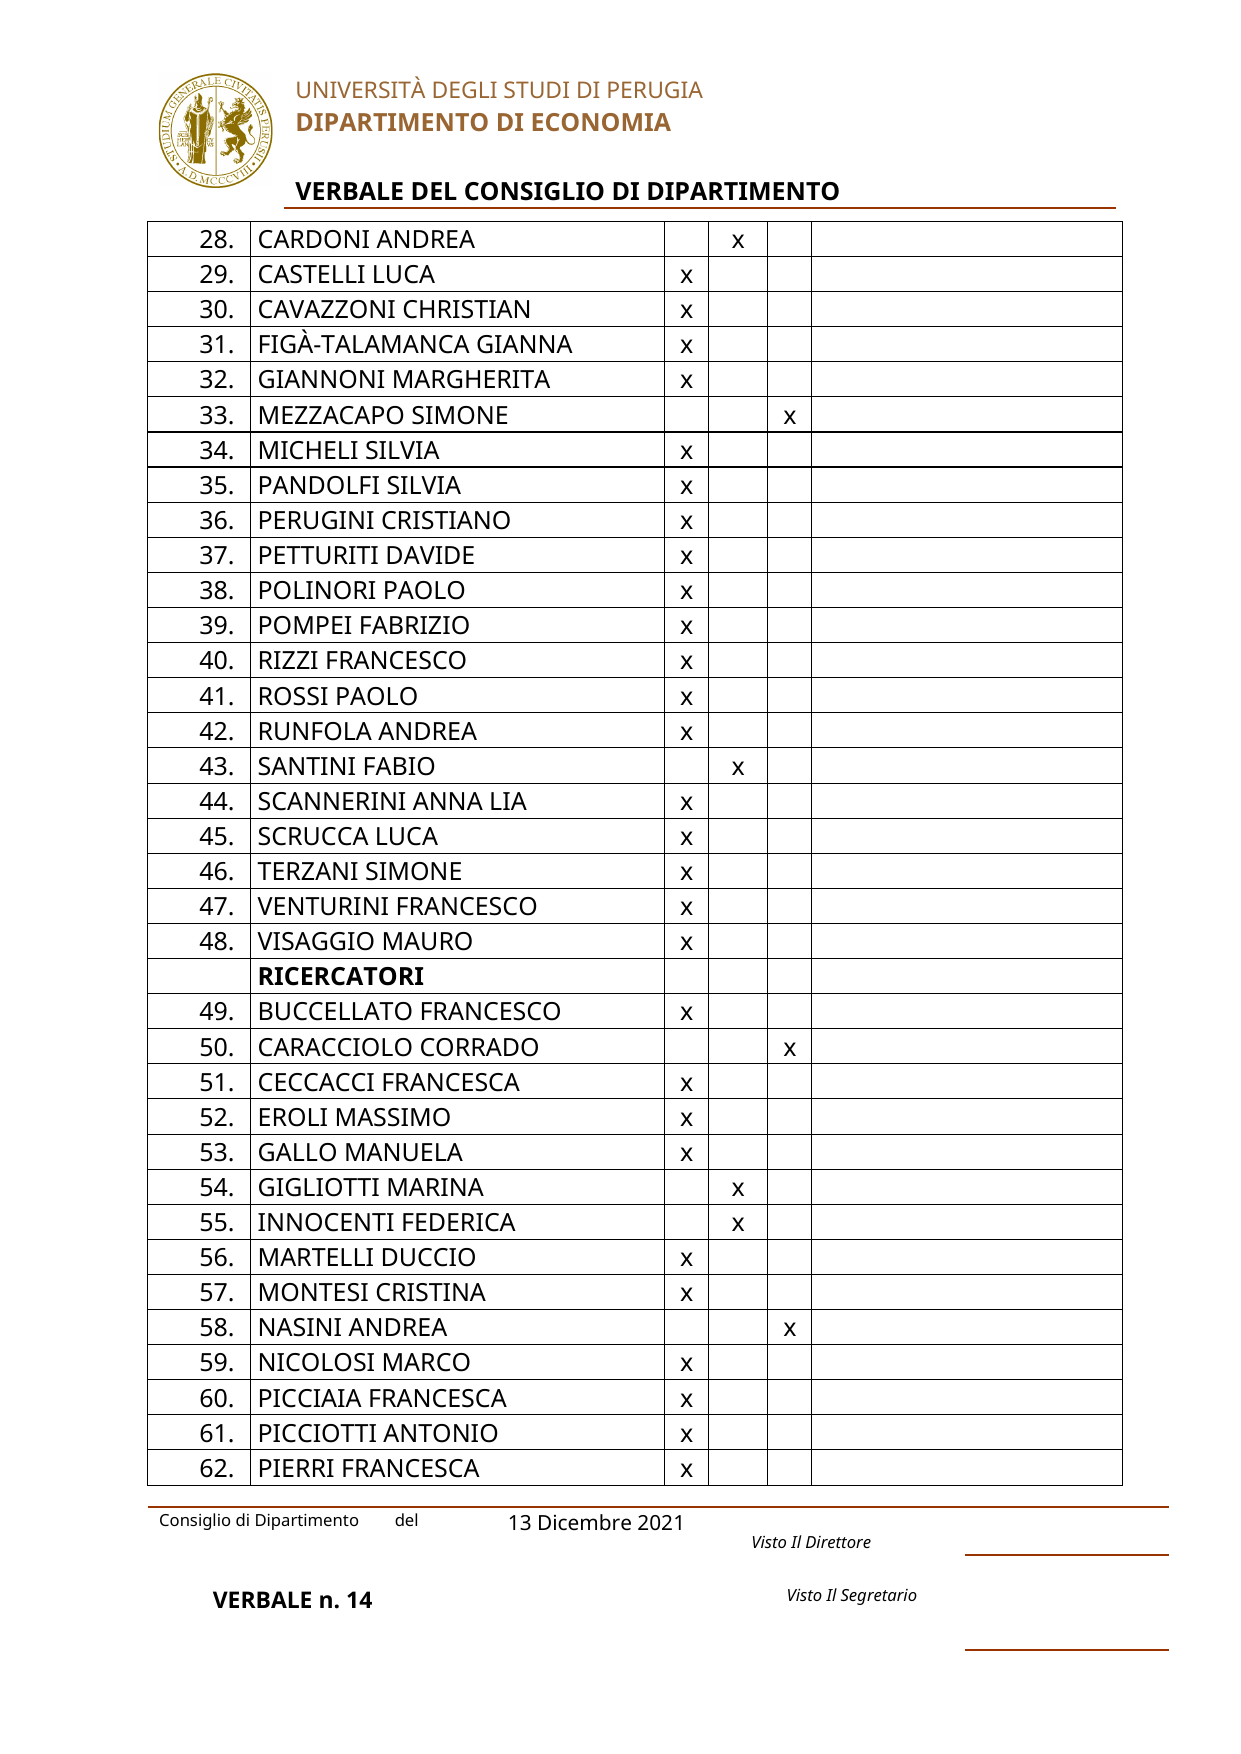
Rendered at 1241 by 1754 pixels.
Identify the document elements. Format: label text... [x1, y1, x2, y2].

table_cell [148, 397, 250, 431]
table_cell [665, 1170, 708, 1204]
table_cell MEZZACAPO SIMONE [251, 397, 664, 431]
table_cell [812, 1099, 1122, 1133]
table_cell [148, 643, 250, 677]
table_cell [812, 1345, 1122, 1379]
table_cell x [665, 889, 708, 923]
table_cell [148, 1380, 250, 1414]
table_cell CAVAZZONI CHRISTIAN [251, 292, 664, 326]
table_cell [148, 503, 250, 537]
table_cell x [665, 678, 708, 712]
table_cell [148, 1064, 250, 1098]
table_cell [812, 292, 1122, 326]
table_cell x [665, 1275, 708, 1309]
table_cell [148, 608, 250, 642]
table_cell [709, 1064, 767, 1098]
table_cell [709, 643, 767, 677]
table_cell [812, 1415, 1122, 1449]
table_cell [665, 397, 708, 431]
table_cell x [665, 362, 708, 396]
table_cell [768, 538, 811, 572]
table_cell [812, 748, 1122, 782]
table_cell CASTELLI LUCA [251, 257, 664, 291]
table_cell [148, 362, 250, 396]
table_cell [768, 1099, 811, 1133]
table_cell [812, 538, 1122, 572]
table_cell [665, 1205, 708, 1239]
table_cell [148, 1450, 250, 1484]
table_cell x [665, 854, 708, 888]
table_cell [812, 362, 1122, 396]
table_cell [768, 678, 811, 712]
table_cell x [665, 327, 708, 361]
table_cell [148, 924, 250, 958]
table_cell PICCIAIA FRANCESCA [251, 1380, 664, 1414]
table_cell [812, 994, 1122, 1028]
table_cell [709, 362, 767, 396]
table_cell x [665, 433, 708, 466]
table_cell [148, 433, 250, 466]
table_cell FIGÀ-TALAMANCA GIANNA [251, 327, 664, 361]
table_cell [148, 573, 250, 607]
table_cell [709, 573, 767, 607]
table_cell x [665, 643, 708, 677]
table_cell x [665, 503, 708, 537]
table_cell BUCCELLATO FRANCESCO [251, 994, 664, 1028]
table_cell [768, 257, 811, 291]
table_cell [768, 1275, 811, 1309]
table_cell x [709, 222, 767, 256]
table_cell [148, 854, 250, 888]
table_cell [148, 222, 250, 256]
table_cell x [665, 1240, 708, 1274]
table_cell [709, 713, 767, 747]
table_cell [812, 1064, 1122, 1098]
table_cell [148, 678, 250, 712]
table_cell [709, 994, 767, 1028]
table_cell x [665, 1380, 708, 1414]
table_cell MICHELI SILVIA [251, 433, 664, 466]
table_cell [812, 959, 1122, 993]
picture [158, 73, 273, 188]
table_cell [709, 819, 767, 853]
table_cell [812, 1240, 1122, 1274]
table_cell SCRUCCA LUCA [251, 819, 664, 853]
table_cell [768, 748, 811, 782]
table_cell [148, 327, 250, 361]
table_cell [709, 959, 767, 993]
table_cell [812, 1135, 1122, 1168]
table_cell [709, 538, 767, 572]
table_cell [148, 1240, 250, 1274]
table_cell PANDOLFI SILVIA [251, 468, 664, 502]
table_cell x [665, 1345, 708, 1379]
table_cell [665, 748, 708, 782]
table_cell [768, 1415, 811, 1449]
table_cell [768, 924, 811, 958]
table_cell [768, 1450, 811, 1484]
table_cell [768, 327, 811, 361]
table_cell [812, 678, 1122, 712]
table_cell GIANNONI MARGHERITA [251, 362, 664, 396]
table_cell [768, 713, 811, 747]
table_cell [148, 1135, 250, 1168]
table_cell x [768, 397, 811, 431]
table_cell [709, 292, 767, 326]
table_cell PICCIOTTI ANTONIO [251, 1415, 664, 1449]
table_cell [709, 1135, 767, 1168]
table_cell x [665, 994, 708, 1028]
table_cell GALLO MANUELA [251, 1135, 664, 1168]
table_cell INNOCENTI FEDERICA [251, 1205, 664, 1239]
table_cell NASINI ANDREA [251, 1310, 664, 1344]
table_cell PETTURITI DAVIDE [251, 538, 664, 572]
table_cell [812, 1029, 1122, 1063]
table_cell [148, 1029, 250, 1063]
table_cell x [665, 1099, 708, 1133]
table_cell x [768, 1310, 811, 1344]
table_cell CARDONI ANDREA [251, 222, 664, 256]
table_cell [148, 1275, 250, 1309]
table_cell [148, 1310, 250, 1344]
table_cell [812, 1205, 1122, 1239]
table_cell [768, 819, 811, 853]
table_cell x [665, 924, 708, 958]
table_cell [768, 784, 811, 817]
table_cell [768, 222, 811, 256]
table_cell [148, 713, 250, 747]
table_cell [768, 1205, 811, 1239]
table_cell [768, 959, 811, 993]
table_cell [148, 748, 250, 782]
table_cell VISAGGIO MAURO [251, 924, 664, 958]
table_cell [709, 1240, 767, 1274]
table_cell [768, 573, 811, 607]
table_cell [768, 1380, 811, 1414]
table_cell NICOLOSI MARCO [251, 1345, 664, 1379]
table_cell [812, 1170, 1122, 1204]
table_cell VENTURINI FRANCESCO [251, 889, 664, 923]
table_cell [709, 257, 767, 291]
table_cell [709, 608, 767, 642]
table_cell [148, 994, 250, 1028]
table_cell [148, 819, 250, 853]
table_cell x [709, 748, 767, 782]
table_cell [665, 959, 708, 993]
table_cell [812, 222, 1122, 256]
table_cell [768, 292, 811, 326]
table_cell x [665, 257, 708, 291]
table_cell [148, 959, 250, 993]
table_cell [812, 784, 1122, 817]
table_cell x [665, 1064, 708, 1098]
table_cell [709, 1380, 767, 1414]
table_cell [812, 1310, 1122, 1344]
table_cell x [768, 1029, 811, 1063]
table_cell [812, 573, 1122, 607]
table_cell [709, 784, 767, 817]
table_cell SCANNERINI ANNA LIA [251, 784, 664, 817]
table_cell RICERCATORI [251, 959, 664, 993]
table_cell MARTELLI DUCCIO [251, 1240, 664, 1274]
table_cell [812, 468, 1122, 502]
table_cell [812, 819, 1122, 853]
table_cell [665, 1310, 708, 1344]
table_cell [768, 889, 811, 923]
table_cell CARACCIOLO CORRADO [251, 1029, 664, 1063]
table_cell x [665, 292, 708, 326]
table_cell [709, 468, 767, 502]
table_cell [709, 397, 767, 431]
table_cell [768, 468, 811, 502]
table_cell [709, 1310, 767, 1344]
table_cell x [665, 784, 708, 817]
table_cell PERUGINI CRISTIANO [251, 503, 664, 537]
table_cell [768, 503, 811, 537]
table_cell [812, 1275, 1122, 1309]
table_cell [768, 1345, 811, 1379]
table_cell POMPEI FABRIZIO [251, 608, 664, 642]
table_cell RIZZI FRANCESCO [251, 643, 664, 677]
table_cell [812, 1380, 1122, 1414]
table_cell x [665, 819, 708, 853]
table_cell [709, 1029, 767, 1063]
table_cell [768, 1240, 811, 1274]
table_cell [709, 1450, 767, 1484]
table_cell [709, 503, 767, 537]
table_cell [709, 678, 767, 712]
table_cell [812, 854, 1122, 888]
table_cell [768, 608, 811, 642]
table_cell [768, 1170, 811, 1204]
table_cell [148, 1345, 250, 1379]
table_cell [148, 1170, 250, 1204]
table_cell x [665, 468, 708, 502]
table_cell [812, 924, 1122, 958]
table_cell [768, 854, 811, 888]
table_cell [768, 643, 811, 677]
table_cell POLINORI PAOLO [251, 573, 664, 607]
table_cell GIGLIOTTI MARINA [251, 1170, 664, 1204]
table_cell [665, 222, 708, 256]
table_cell x [665, 538, 708, 572]
table_cell x [665, 1415, 708, 1449]
table_cell [768, 1135, 811, 1168]
table_cell [812, 433, 1122, 466]
table_cell [148, 889, 250, 923]
table_cell x [709, 1205, 767, 1239]
table_cell ROSSI PAOLO [251, 678, 664, 712]
table_cell [709, 433, 767, 466]
table_cell x [709, 1170, 767, 1204]
table_cell [768, 362, 811, 396]
table_cell [768, 433, 811, 466]
table_cell x [665, 573, 708, 607]
table_cell [148, 784, 250, 817]
table_cell SANTINI FABIO [251, 748, 664, 782]
table_cell [148, 538, 250, 572]
table_cell CECCACCI FRANCESCA [251, 1064, 664, 1098]
table_cell [768, 994, 811, 1028]
table_cell [148, 1205, 250, 1239]
table_cell [709, 1099, 767, 1133]
table_cell [148, 468, 250, 502]
table_cell [812, 643, 1122, 677]
table_cell [812, 713, 1122, 747]
table_cell x [665, 1450, 708, 1484]
table_cell x [665, 713, 708, 747]
table_cell [148, 257, 250, 291]
table_cell [709, 889, 767, 923]
table_cell [812, 889, 1122, 923]
table_cell TERZANI SIMONE [251, 854, 664, 888]
table_cell [148, 1415, 250, 1449]
table_cell [812, 608, 1122, 642]
table_cell [709, 1415, 767, 1449]
table_cell x [665, 1135, 708, 1168]
table_cell RUNFOLA ANDREA [251, 713, 664, 747]
table_cell MONTESI CRISTINA [251, 1275, 664, 1309]
table_cell PIERRI FRANCESCA [251, 1450, 664, 1484]
table_cell [709, 854, 767, 888]
table_cell [148, 292, 250, 326]
table_cell EROLI MASSIMO [251, 1099, 664, 1133]
table_cell [709, 327, 767, 361]
table_cell [812, 503, 1122, 537]
table_cell x [665, 608, 708, 642]
table_cell [812, 257, 1122, 291]
table_cell [812, 1450, 1122, 1484]
table_cell [709, 924, 767, 958]
table_cell [709, 1275, 767, 1309]
table_cell [148, 1099, 250, 1133]
table_cell [812, 397, 1122, 431]
table_cell [812, 327, 1122, 361]
table_cell [709, 1345, 767, 1379]
table_cell [665, 1029, 708, 1063]
table_cell [768, 1064, 811, 1098]
